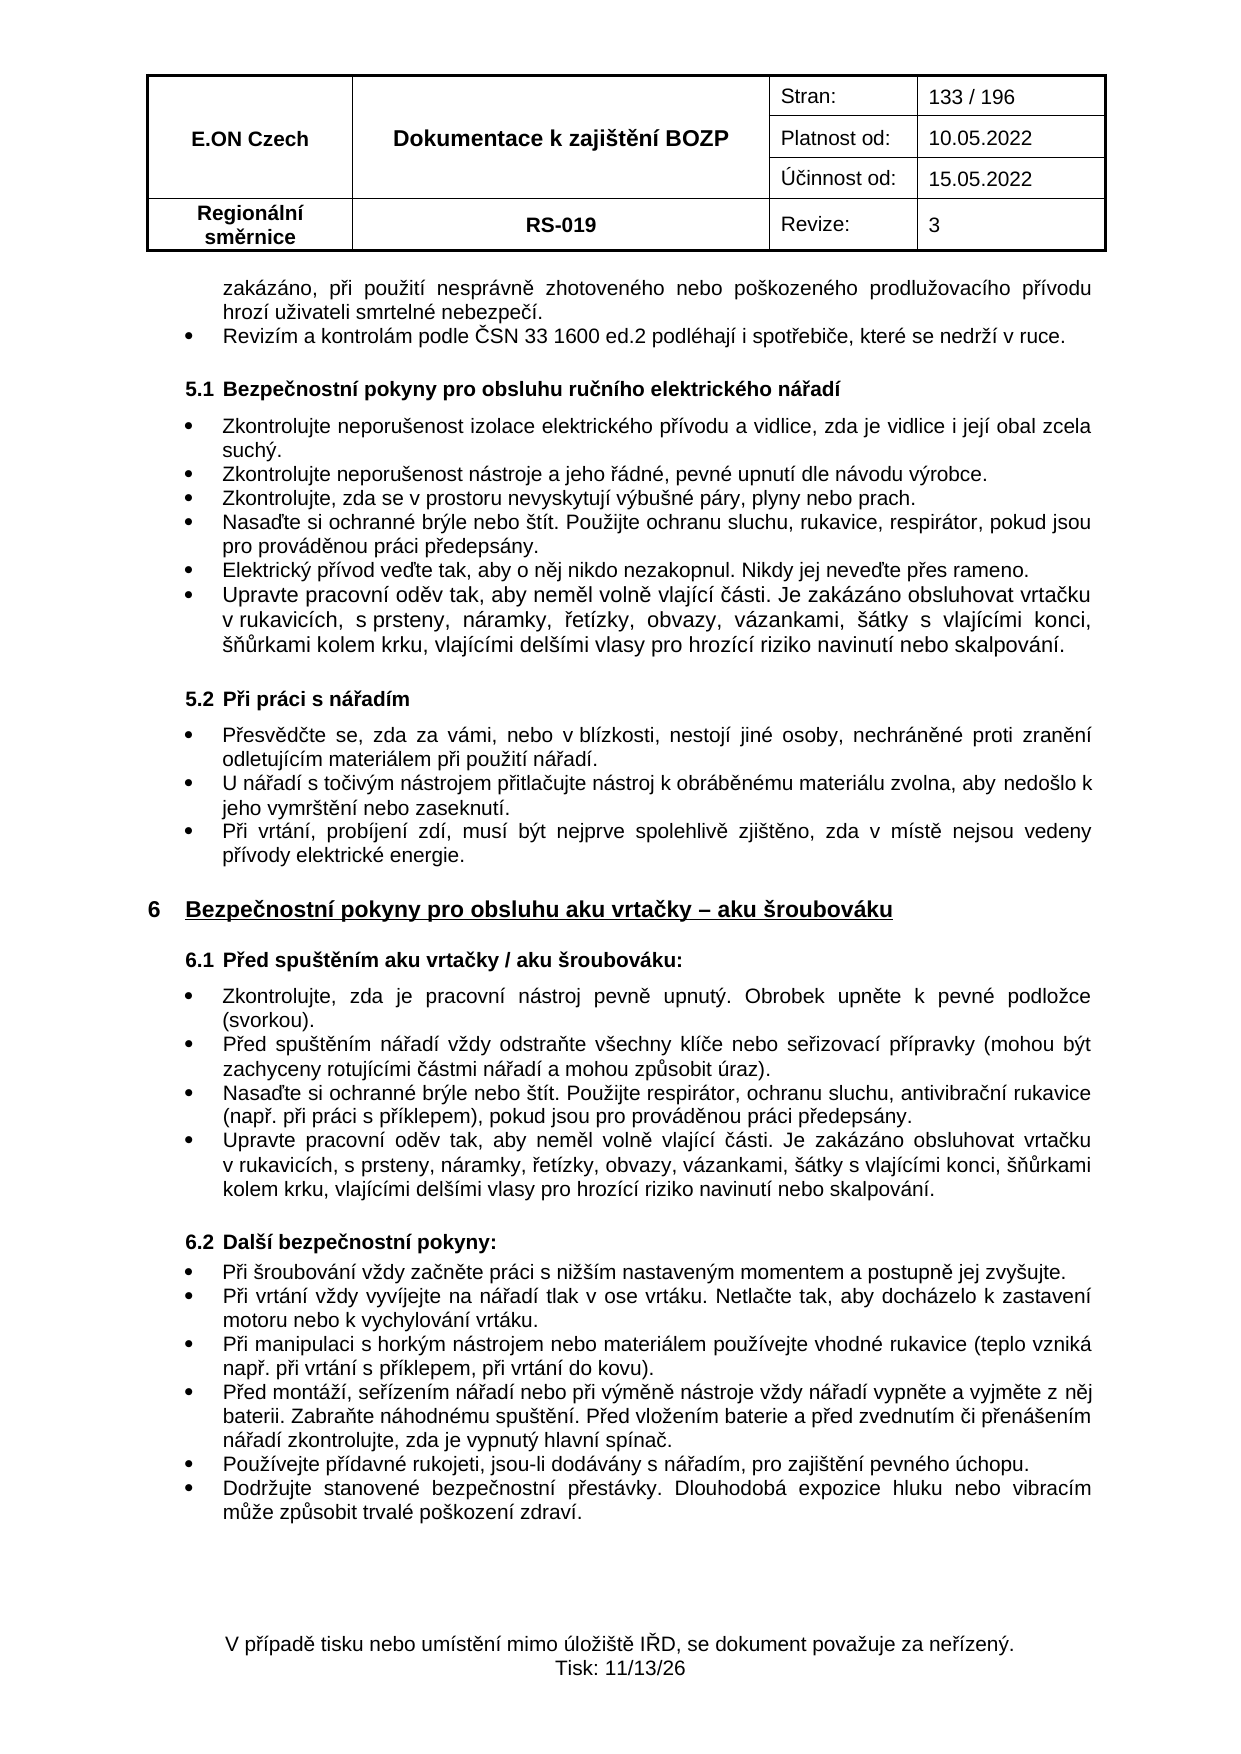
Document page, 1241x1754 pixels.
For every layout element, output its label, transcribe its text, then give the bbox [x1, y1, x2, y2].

list Zkontrolujte neporušenost nástroje a jeho řádné, pevné upnutí dle návodu výrobce. [185, 462, 1092, 486]
list Při manipulaci s horkým nástrojem nebo materiálem používejte vhodné rukavice (teplo vzniká např. při vrtání s příklepem, při vrtání do kovu). [185, 1332, 1092, 1380]
subtitle Další bezpečnostní pokyny: [185, 1229, 1092, 1253]
list Před montáží, seřízením nářadí nebo při výměně nástroje vždy nářadí vypněte a vyjměte z něj baterii. Zabraňte náhodnému spuštění. Před vložením baterie a před zvednutím či přenášením nářadí zkontrolujte, zda je vypnutý hlavní spínač. [185, 1380, 1092, 1452]
list Používejte přídavné rukojeti, jsou-li dodávány s nářadím, pro zajištění pevného úchopu. [185, 1452, 1092, 1476]
subtitle Při práci s nářadím [185, 687, 1092, 711]
list Před spuštěním nářadí vždy odstraňte všechny klíče nebo seřizovací přípravky (mohou být zachyceny rotujícími částmi nářadí a mohou způsobit úraz). [185, 1032, 1092, 1080]
list Upravte pracovní oděv tak, aby neměl volně vlající části. Je zakázáno obsluhovat vrtačku v rukavicích, s prsteny, náramky, řetízky, obvazy, vázankami, šátky s vlajícími konci, šňůrkami kolem krku, vlajícími delšími vlasy pro hrozící riziko navinutí nebo skalpování. [185, 1128, 1092, 1200]
subtitle Bezpečnostní pokyny pro obsluhu ručního elektrického nářadí [185, 377, 1092, 401]
list Přesvědčte se, zda za vámi, nebo v blízkosti, nestojí jiné osoby, nechráněné proti zranění odletujícím materiálem při použití nářadí. [185, 723, 1092, 771]
list Zkontrolujte, zda je pracovní nástroj pevně upnutý. Obrobek upněte k pevné podložce (svorkou). [185, 984, 1092, 1032]
list Revizím a kontrolám podle ČSN 33 1600 ed.2 podléhají i spotřebiče, které se nedrží v ruce. [185, 324, 1092, 348]
list Nasaďte si ochranné brýle nebo štít. Použijte respirátor, ochranu sluchu, antivibrační rukavice (např. při práci s příklepem), pokud jsou pro prováděnou práci předepsány. [185, 1080, 1092, 1128]
list Zkontrolujte, zda se v prostoru nevyskytují výbušné páry, plyny nebo prach. [185, 486, 1092, 510]
subtitle Bezpečnostní pokyny pro obsluhu aku vrtačky – aku šroubováku [148, 896, 1092, 923]
list Při vrtání, probíjení zdí, musí být nejprve spolehlivě zjištěno, zda v místě nejsou vedeny přívody elektrické energie. [185, 819, 1092, 867]
list Elektrický přívod veďte tak, aby o něj nikdo nezakopnul. Nikdy jej neveďte přes rameno. [185, 558, 1092, 582]
list Při vrtání vždy vyvíjejte na nářadí tlak v ose vrtáku. Netlačte tak, aby docházelo k zastavení motoru nebo k vychylování vrtáku. [185, 1284, 1092, 1332]
list Nasaďte si ochranné brýle nebo štít. Použijte ochranu sluchu, rukavice, respirátor, pokud jsou pro prováděnou práci předepsány. [185, 510, 1092, 558]
list Zkontrolujte neporušenost izolace elektrického přívodu a vidlice, zda je vidlice i její obal zcela suchý. [185, 414, 1092, 462]
list Dodržujte stanovené bezpečnostní přestávky. Dlouhodobá expozice hluku nebo vibracím může způsobit trvalé poškození zdraví. [185, 1476, 1092, 1524]
list Upravte pracovní oděv tak, aby neměl volně vlající části. Je zakázáno obsluhovat vrtačku v rukavicích, s prsteny, náramky, řetízky, obvazy, vázankami, šátky s vlajícími konci, šňůrkami kolem krku, vlajícími delšími vlasy pro hrozící riziko navinutí nebo skalpování. [185, 582, 1092, 658]
list U nářadí s točivým nástrojem přitlačujte nástroj k obráběnému materiálu zvolna, aby nedošlo k jeho vymrštění nebo zaseknutí. [185, 771, 1092, 819]
subtitle Před spuštěním aku vrtačky / aku šroubováku: [185, 948, 1092, 972]
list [185, 276, 1092, 324]
list Při šroubování vždy začněte práci s nižším nastaveným momentem a postupně jej zvyšujte. [185, 1260, 1092, 1284]
